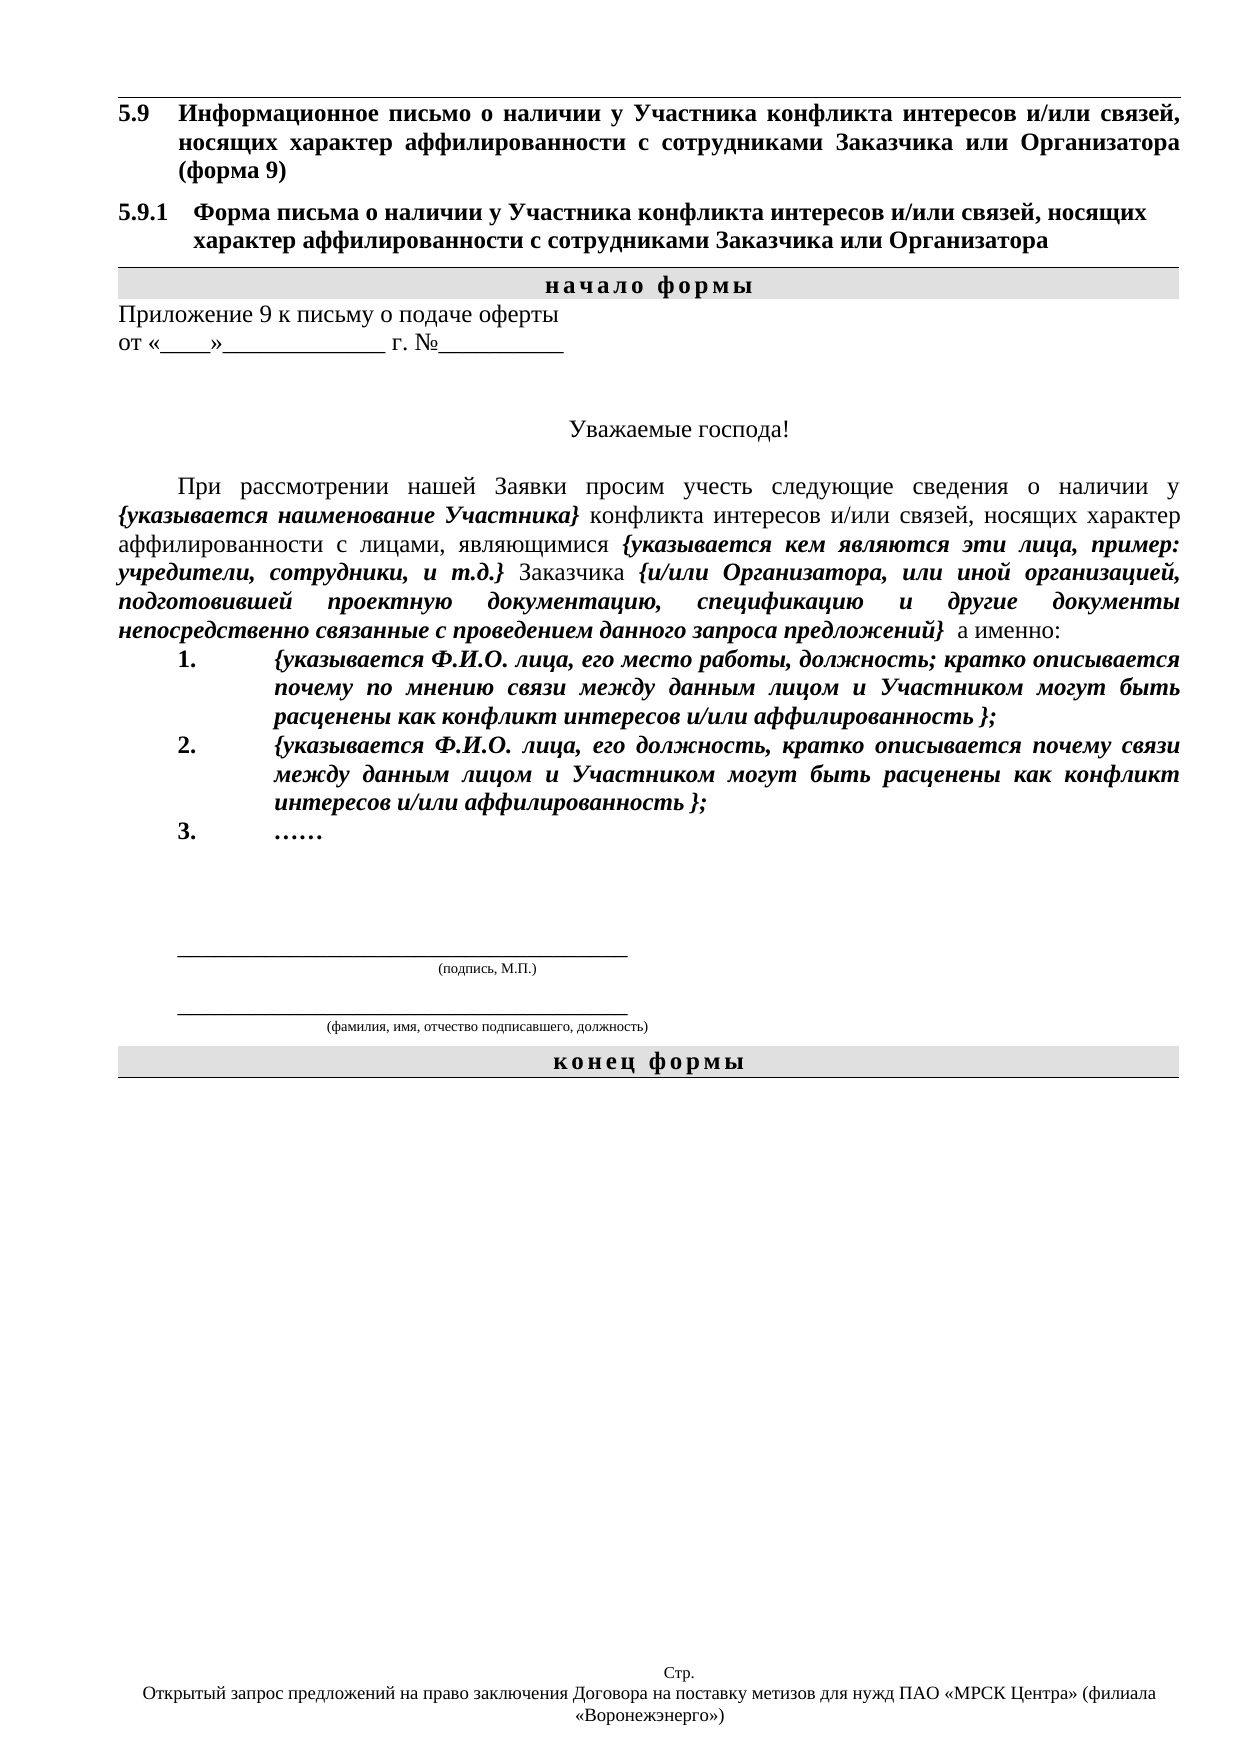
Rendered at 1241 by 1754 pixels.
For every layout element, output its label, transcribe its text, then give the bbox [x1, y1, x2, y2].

list {указывается Ф.И.О. лица, его место работы, должность; кратко описывается почему по мнению связи между данным лицом и Участником могут быть расценены как конфликт интересов и/или аффилированность }; [177, 644, 1181, 730]
text Приложение 9 к письму о подаче оферты от «____»_____________ г. №__________ [118, 299, 1181, 356]
text конец формы [118, 1046, 1179, 1077]
text ____________________________________ [118, 931, 1181, 960]
list …… [177, 816, 1181, 845]
text начало формы [118, 268, 1179, 299]
text При рассмотрении нашей Заявки просим учесть следующие сведения о наличии у {указывается наименование Участника} конфликта интересов и/или связей, носящих характер аффилированности с лицами, являющимися {указывается кем являются эти лица, пример: учредители, сотрудники, и т.д.} Заказчика {и/или Организатора, или иной организацией, подготовившей проектную документацию, спецификацию и другие документы непосредственно связанные с проведением данного запроса предложений} а именно: [118, 471, 1181, 644]
text ____________________________________ [118, 989, 1181, 1017]
subtitle Информационное письмо о наличии у Участника конфликта интересов и/или связей, носящих характер аффилированности с сотрудниками Заказчика или Организатора (форма 9) [118, 98, 1181, 184]
text Уважаемые господа! [118, 414, 1181, 442]
subtitle Форма письма о наличии у Участника конфликта интересов и/или связей, носящих характер аффилированности с сотрудниками Заказчика или Организатора [118, 197, 1181, 254]
text (фамилия, имя, отчество подписавшего, должность) [118, 1017, 797, 1046]
text (подпись, М.П.) [118, 960, 797, 989]
list {указывается Ф.И.О. лица, его должность, кратко описывается почему связи между данным лицом и Участником могут быть расценены как конфликт интересов и/или аффилированность }; [177, 730, 1181, 816]
